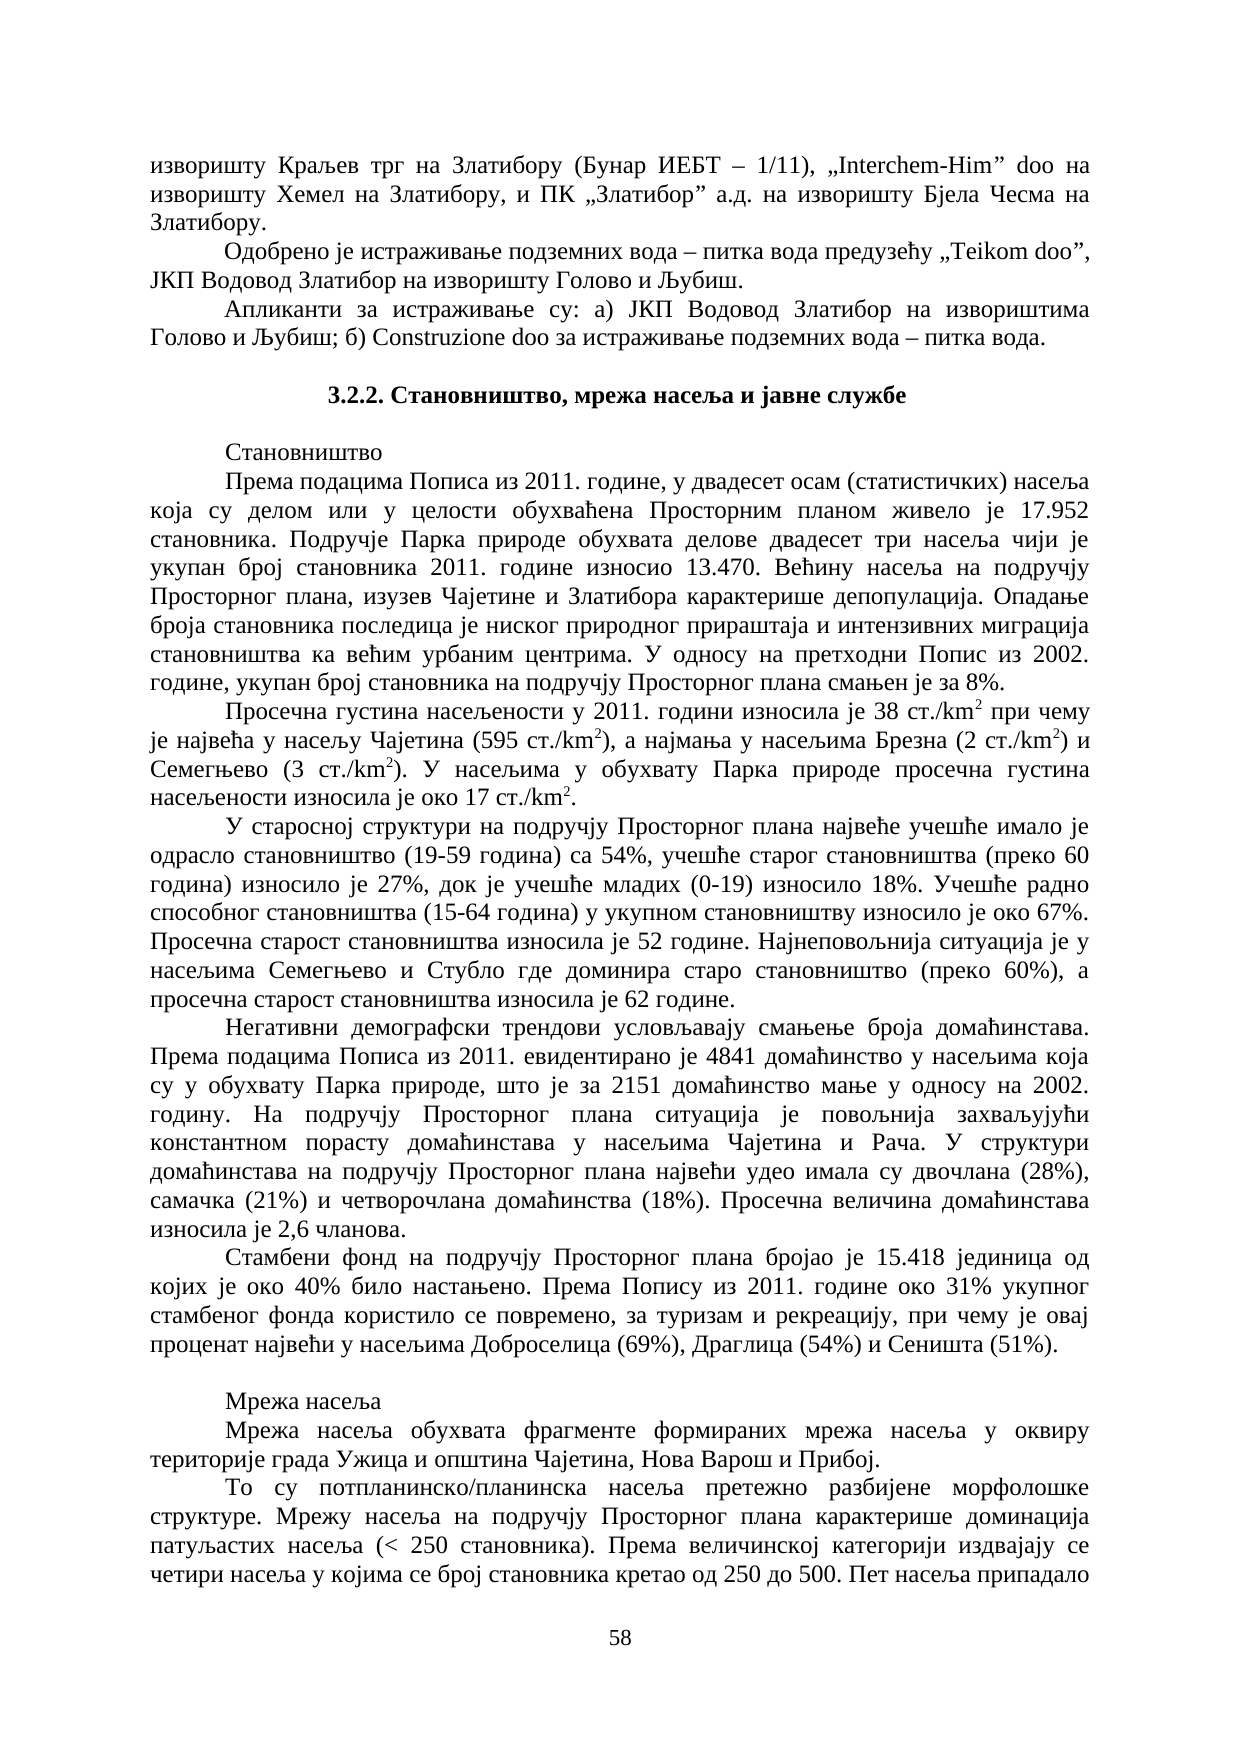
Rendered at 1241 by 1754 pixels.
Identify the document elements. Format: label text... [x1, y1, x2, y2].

subtitle 3.2.2. Становништво, мрежа насеља и јавне службе [150, 380, 1090, 437]
text Просечна густина насељености у 2011. години износила je 38 ст./km2 при чему је највећа у насељу Чајетина (595 ст./km2), а најмања у насељима Брезна (2 ст./km2) и Семегњево (3 ст./km2). У насељима у обухвату Парка природе просечна густина насељености износила је око 17 ст./km2. [150, 696, 1090, 811]
text Мрежа насеља [150, 1386, 1090, 1415]
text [150, 1472, 1090, 1587]
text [150, 150, 1090, 236]
text Становништво [150, 437, 1090, 466]
text У старосној структури на подручју Просторног плана највеће учешће имало је одрасло становништво (19-59 година) са 54%, учешће старог становништва (преко 60 година) износило је 27%, док је учешће младих (0-19) износило 18%. Учешће радно способног становништва (15-64 година) у укупном становништву износило је око 67%. Просечна старост становништва износила је 52 године. Најнеповољнија ситуација је у насељима Семегњево и Стубло где доминира старо становништво (преко 60%), а просечна старост становништва износила је 62 године. [150, 811, 1090, 1012]
text Стамбени фонд на подручју Просторног плана бројао је 15.418 jeдиницa од којих је око 40% било настањено. Према Попису из 2011. године око 31% укупног стамбеног фонда користило се повремено, за туризам и рекреацију, при чему је овај проценат највећи у насељима Доброселица (69%), Драглица (54%) и Сеништа (51%). [150, 1242, 1090, 1357]
text Одобрено је истраживање подземних вода – питка вода предузећу „Teikom doo”, ЈКП Водовод Златибор на изворишту Голово и Љубиш. [150, 236, 1090, 294]
text Мрежа насеља обухвата фрагменте формираних мрежа насеља у оквиру територије града Ужица и општина Чајетина, Нова Варош и Прибој. [150, 1415, 1090, 1472]
text Према подацима Пописа из 2011. године, у двадесет осам (статистичких) насеља која су делом или у целости обухваћена Просторним планом живело је 17.952 становника. Подручје Парка природе обухвата делове двадесет три насеља чији је укупан број становника 2011. године износио 13.470. Већину насеља на подручју Просторног плана, изузев Чајетине и Златибора карактерише депопулација. Опадање броја становника последица је ниског природног прираштаја и интензивних миграција становништва ка већим урбаним центрима. У односу на претходни Попис из 2002. године, укупан број становника на подручју Просторног плана смањен је за 8%. [150, 466, 1090, 696]
text Апликанти за истраживање су: а) ЈКП Водовод Златибор на извориштимa Голово и Љубиш; б) Construzione doo за истраживање подземних вода – питка вода. [150, 294, 1090, 351]
text Негативни демографски трендови условљавају смањење броја домаћинстава. Према подацима Пописа из 2011. евидентирано је 4841 домаћинство у насељима која су у обухвату Парка природе, што је зa 2151 домаћинство мање у односу на 2002. годину. На подручју Просторног плана ситуација је повољнија захваљујући константном порасту домаћинстава у насељима Чајетина и Рача. У структури домаћинстава на подручју Просторног плана највећи удео имала су двочлана (28%), самачка (21%) и четворочлана домаћинства (18%). Просечна величина домаћинстава износила je 2,6 чланова. [150, 1012, 1090, 1242]
